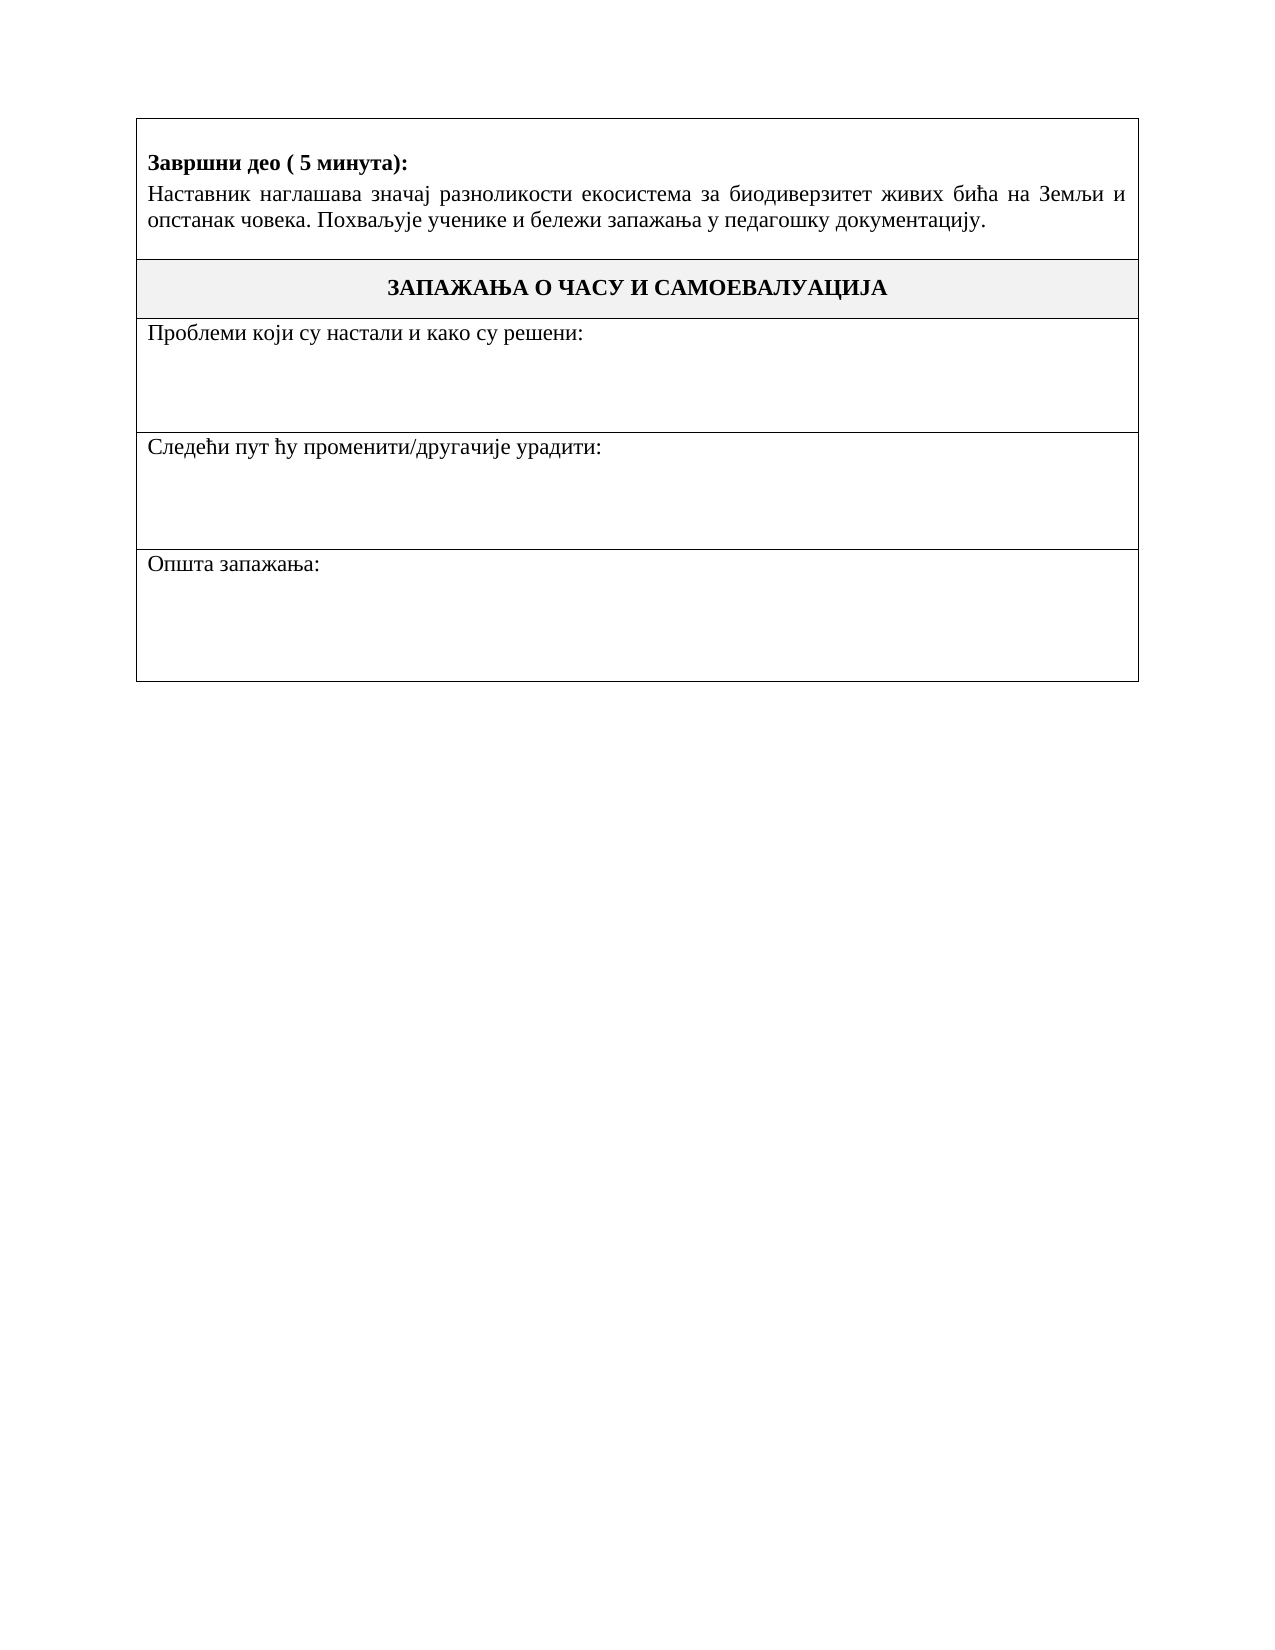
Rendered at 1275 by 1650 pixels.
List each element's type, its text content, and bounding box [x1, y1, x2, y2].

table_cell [137, 119, 1138, 259]
table_cell Општа запажања: [137, 550, 1138, 681]
table_cell Следећи пут ћу променити/другачије урадити: [137, 433, 1138, 549]
table_cell ЗАПАЖАЊА О ЧАСУ И САМОЕВАЛУАЦИЈА [137, 260, 1138, 318]
table_cell Проблеми који су настали и како су решени: [137, 319, 1138, 432]
